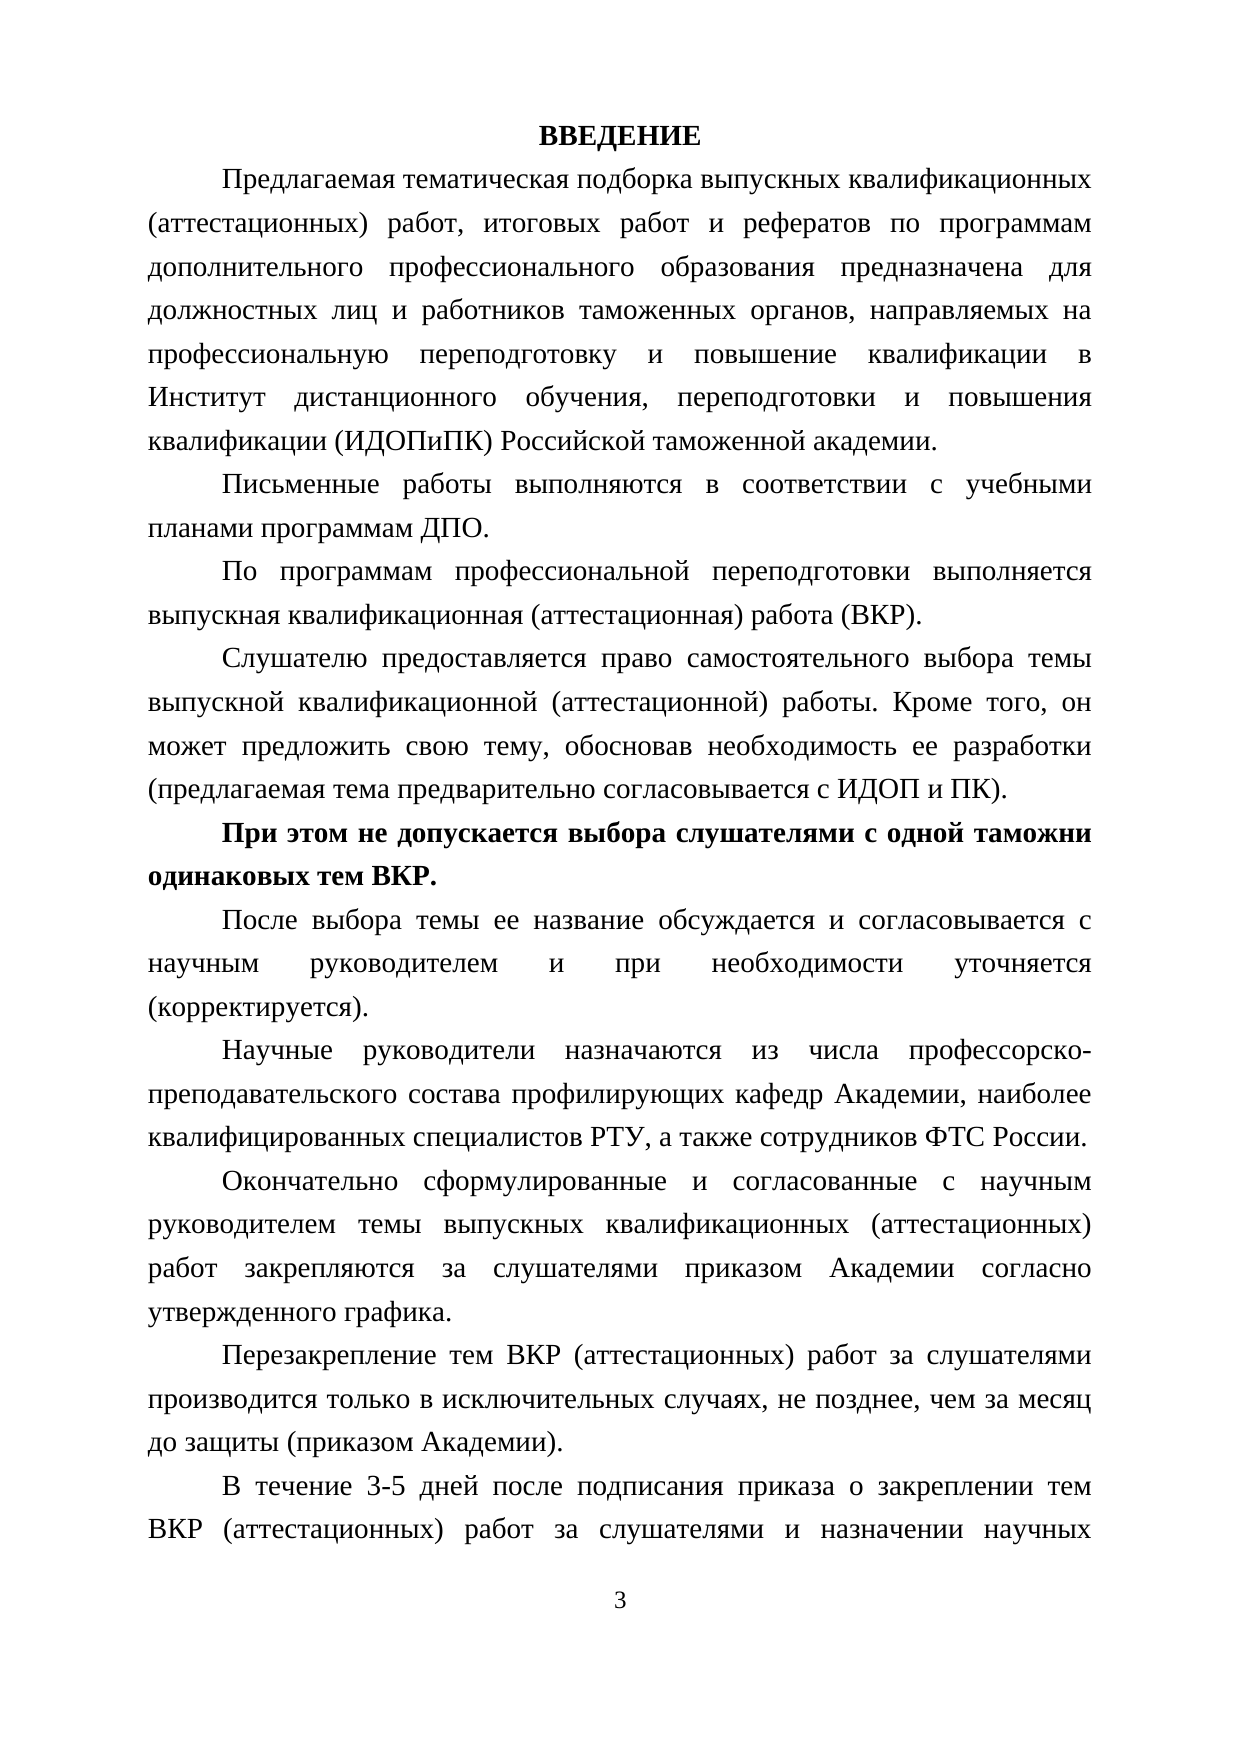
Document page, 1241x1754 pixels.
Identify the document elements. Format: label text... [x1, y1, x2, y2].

text Письменные работы выполняются в соответствии с учебными планами программам ДПО. [148, 466, 1092, 543]
text После выбора темы ее название обсуждается и согласовывается с научным руководителем и при необходимости уточняется (корректируется). [148, 902, 1092, 1022]
text Предлагаемая тематическая подборка выпускных квалификационных (аттестационных) работ, итоговых работ и рефератов по программам дополнительного профессионального образования предназначена для должностных лиц и работников таможенных органов, направляемых на профессиональную переподготовку и повышение квалификации в Институт дистанционного обучения, переподготовки и повышения квалификации (ИДОПиПК) Российской таможенной академии. [148, 162, 1092, 456]
text Научные руководители назначаются из числа профессорско-преподавательского состава профилирующих кафедр Академии, наиболее квалифицированных специалистов РТУ, а также сотрудников ФТС России. [148, 1032, 1092, 1153]
text При этом не допускается выбора слушателями с одной таможни одинаковых тем ВКР. [148, 815, 1092, 892]
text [148, 1468, 1092, 1545]
text Окончательно сформулированные и согласованные с научным руководителем темы выпускных квалификационных (аттестационных) работ закрепляются за слушателями приказом Академии согласно утвержденного графика. [148, 1163, 1092, 1327]
text По программам профессиональной переподготовки выполняется выпускная квалификационная (аттестационная) работа (ВКР). [148, 553, 1092, 631]
text ВВЕДЕНИЕ [148, 118, 1092, 152]
text Перезакрепление тем ВКР (аттестационных) работ за слушателями производится только в исключительных случаях, не позднее, чем за месяц до защиты (приказом Академии). [148, 1337, 1092, 1458]
text Слушателю предоставляется право самостоятельного выбора темы выпускной квалификационной (аттестационной) работы. Кроме того, он может предложить свою тему, обосновав необходимость ее разработки (предлагаемая тема предварительно согласовывается с ИДОП и ПК). [148, 641, 1092, 805]
